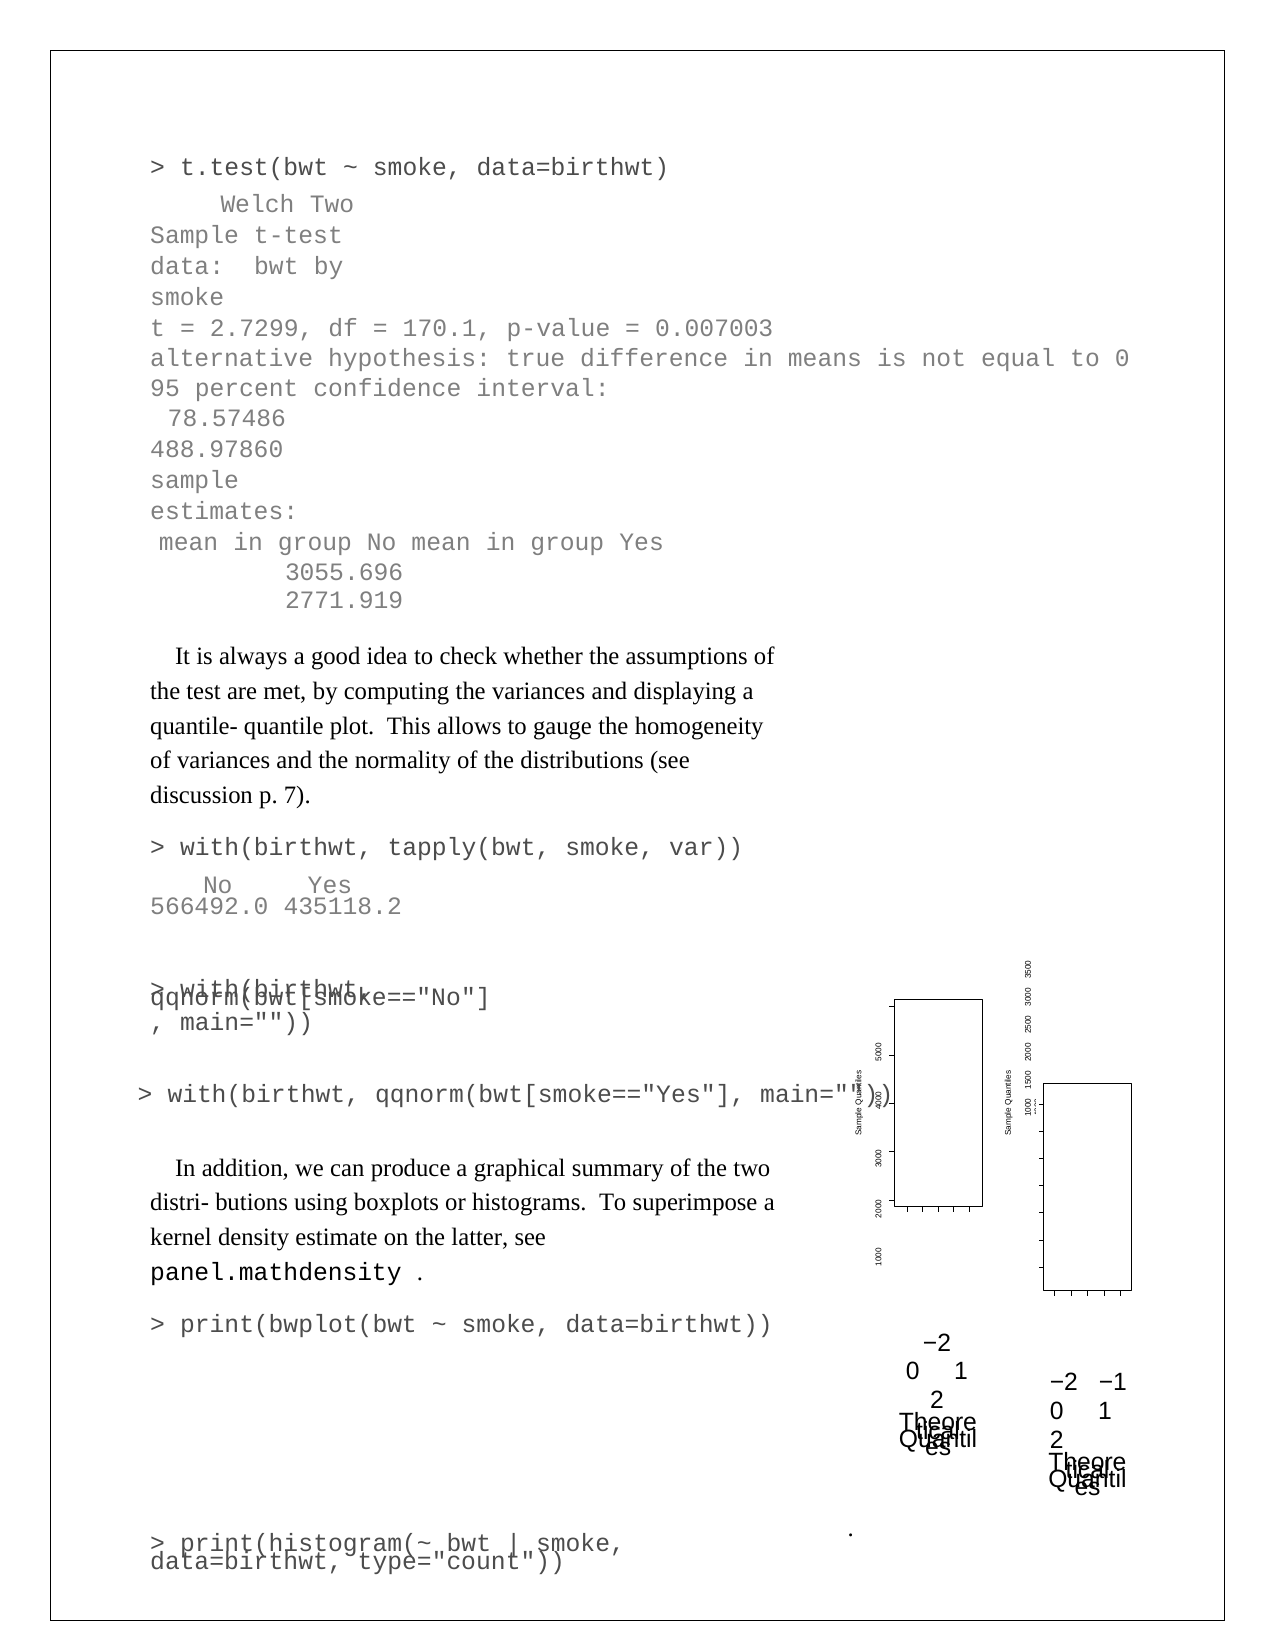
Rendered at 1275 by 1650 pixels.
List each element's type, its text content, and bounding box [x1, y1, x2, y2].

text > print(bwplot(bwt ~ smoke, data=birthwt)) [150, 1311, 793, 1340]
text In addition, we can produce a graphical summary of the two distri- butions using boxplots or histograms. To superimpose a kernel density estimate on the latter, see panel.mathdensity . [150, 1153, 797, 1287]
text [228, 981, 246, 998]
text > with(birthwt, qqnorm(bwt[smoke=="No"] [348, 981, 644, 998]
text 95 percent confidence interval: [150, 376, 1158, 404]
text 3055.696 2771.919 [226, 559, 462, 616]
text −2 −1 0 1 2 [1049, 1367, 1158, 1453]
text It is always a good idea to check whether the assumptions of the test are met, by computing the variances and displaying a quantile- quantile plot. This allows to gauge the homogeneity of variances and the normality of the distributions (see discussion p. 7). [150, 641, 780, 809]
text > t.test(bwt ~ smoke, data=birthwt) [150, 154, 1158, 182]
text No Yes [203, 872, 1158, 901]
text alternative hypothesis: true difference in means is not equal to 0 [150, 345, 1158, 374]
text Theoretical Quantiles [1045, 1464, 1129, 1497]
text 566492.0 435118.2 [150, 902, 1158, 919]
text > print(histogram(~ bwt | smoke, data=birthwt, type="count")) [150, 1537, 752, 1574]
text > with(birthwt, tapply(bwt, smoke, var)) [150, 834, 1158, 863]
text 78.57486 488.97860 sample estimates: [150, 406, 329, 527]
text mean in group No mean in group Yes [159, 529, 1158, 557]
text Welch Two Sample t-test data: bwt by smoke [150, 192, 426, 313]
text −2 0 1 2 [899, 1327, 974, 1414]
text > with(birthwt, qqnorm(bwt[smoke=="Yes"], main="")) [137, 1067, 1097, 1110]
text t = 2.7299, df = 170.1, p-value = 0.007003 [150, 315, 1158, 343]
text . [847, 1513, 1158, 1542]
text Theoretical Quantiles [896, 1424, 980, 1457]
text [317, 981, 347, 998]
